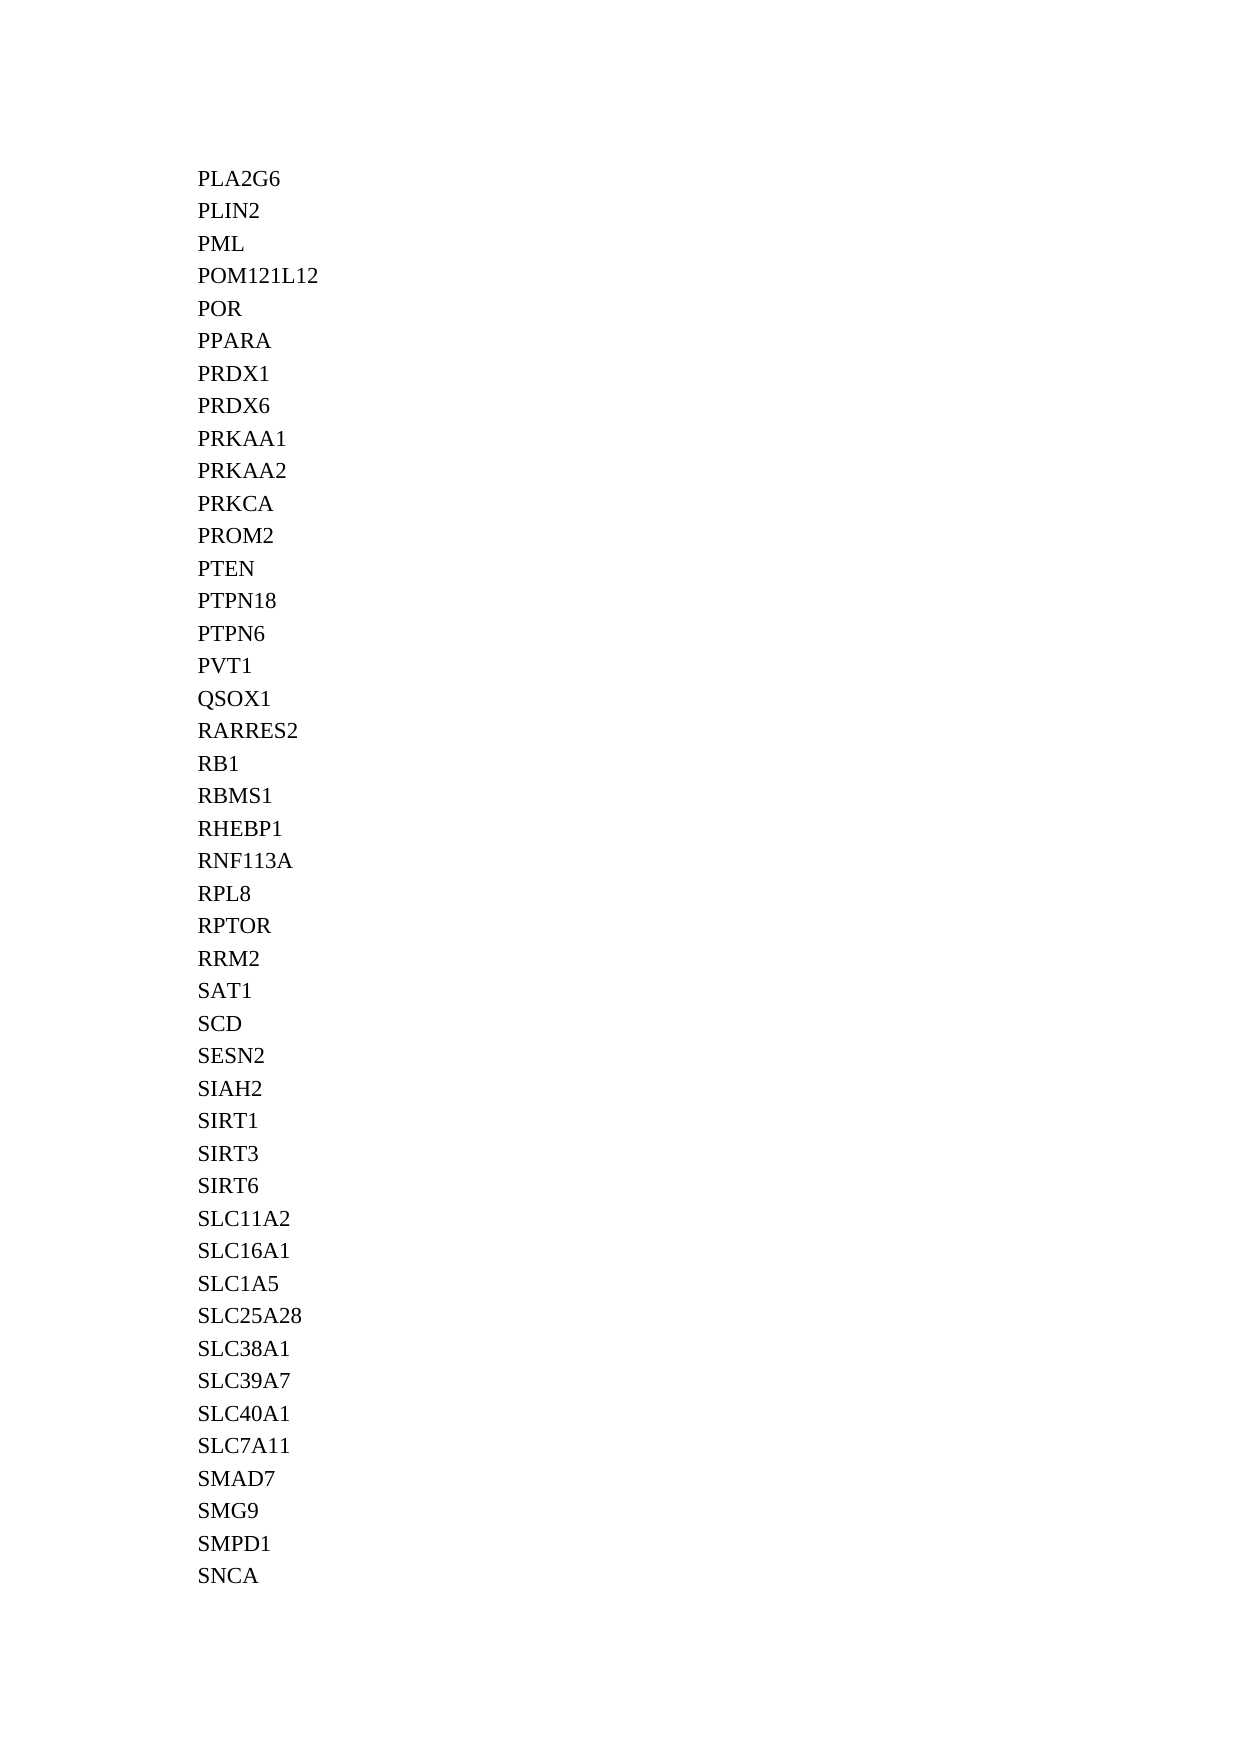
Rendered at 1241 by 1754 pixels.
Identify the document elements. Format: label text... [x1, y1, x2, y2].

table_cell PML [186, 227, 683, 259]
table_cell SLC39A7 [186, 1365, 683, 1397]
table_cell PROM2 [186, 520, 683, 552]
table_cell PRDX1 [186, 357, 683, 389]
table_cell PRKCA [186, 487, 683, 519]
table_cell PTPN18 [186, 585, 683, 617]
table_cell POM121L12 [186, 260, 683, 292]
table_cell RRM2 [186, 942, 683, 974]
table_cell SLC11A2 [186, 1202, 683, 1234]
table_cell SIAH2 [186, 1072, 683, 1104]
table_cell PPARA [186, 325, 683, 357]
table_cell SESN2 [186, 1040, 683, 1072]
table_cell SMPD1 [186, 1527, 683, 1559]
table_cell SIRT3 [186, 1137, 683, 1169]
table_cell SCD [186, 1007, 683, 1039]
table_cell SLC38A1 [186, 1332, 683, 1364]
table_cell SNCA [186, 1560, 683, 1592]
table_cell RBMS1 [186, 780, 683, 812]
table_cell SAT1 [186, 975, 683, 1007]
table_cell SIRT1 [186, 1105, 683, 1137]
table_cell SMAD7 [186, 1462, 683, 1494]
table_cell PRKAA1 [186, 422, 683, 454]
table_cell SLC7A11 [186, 1430, 683, 1462]
table_cell PLA2G6 [186, 162, 683, 194]
table_cell RHEBP1 [186, 812, 683, 844]
table_cell RNF113A [186, 845, 683, 877]
table_cell SLC1A5 [186, 1267, 683, 1299]
table_cell RPTOR [186, 910, 683, 942]
table_cell POR [186, 292, 683, 324]
table_cell SLC25A28 [186, 1300, 683, 1332]
table_cell PTPN6 [186, 617, 683, 649]
table_cell PVT1 [186, 650, 683, 682]
table_cell RB1 [186, 747, 683, 779]
table_cell PRKAA2 [186, 455, 683, 487]
table_cell SMG9 [186, 1495, 683, 1527]
table_cell SLC40A1 [186, 1397, 683, 1429]
table_cell PTEN [186, 552, 683, 584]
table_cell SIRT6 [186, 1170, 683, 1202]
table_cell PRDX6 [186, 390, 683, 422]
table_cell RARRES2 [186, 715, 683, 747]
table_cell RPL8 [186, 877, 683, 909]
table_cell PLIN2 [186, 195, 683, 227]
table_cell QSOX1 [186, 682, 683, 714]
table_cell SLC16A1 [186, 1235, 683, 1267]
